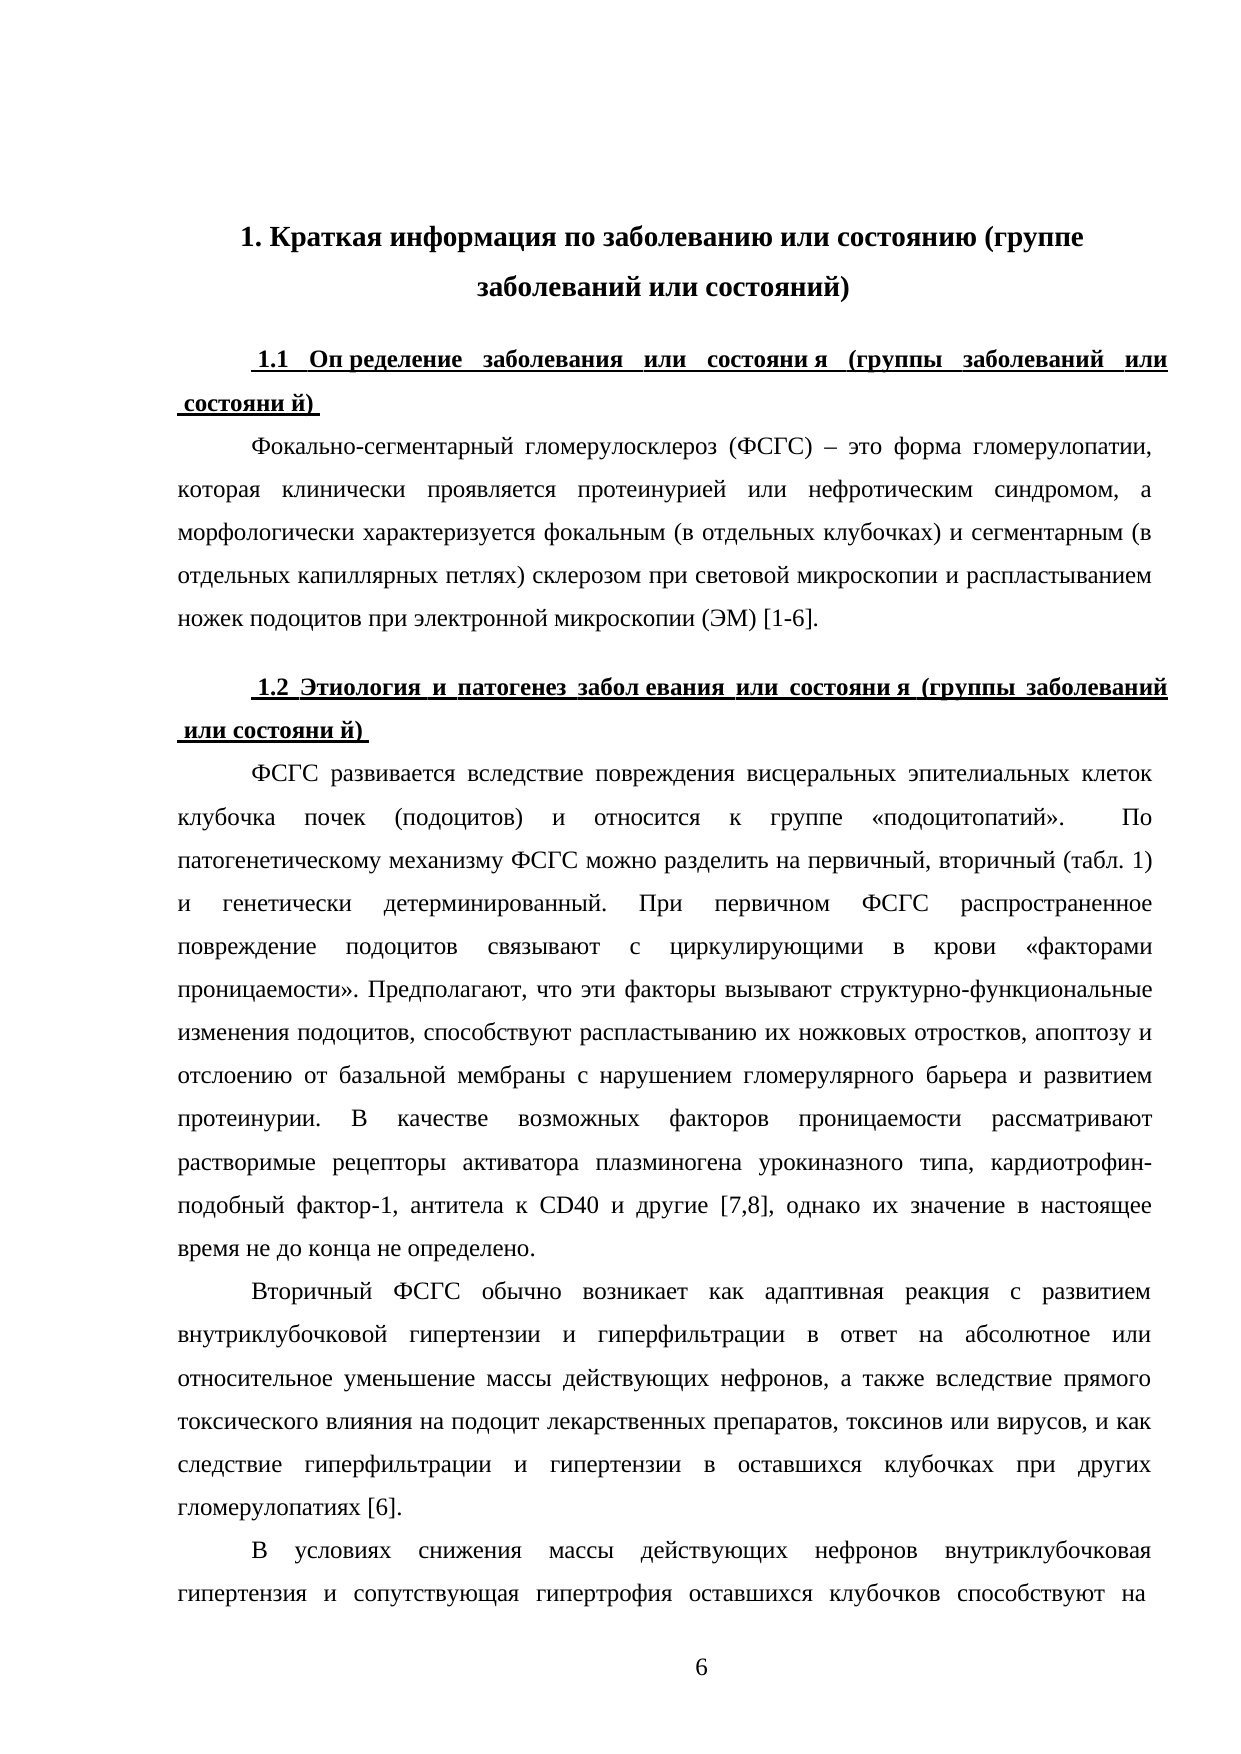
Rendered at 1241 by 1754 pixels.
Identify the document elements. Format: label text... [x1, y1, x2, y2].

text В условиях снижения массы действующих нефронов внутриклубочковая гипертензия и сопутствующая гипертрофия оставшихся клубочков способствуют на [177, 1535, 1152, 1607]
text Вторичный ФСГС обычно возникает как адаптивная реакция с развитием внутриклубочковой гипертензии и гиперфильтрации в ответ на абсолютное или относительное уменьшение массы действующих нефронов, а также вследствие прямого токсического влияния на подоцит лекарственных препаратов, токсинов или вирусов, и как следствие гиперфильтрации и гипертензии в оставшихся клубочках при других гломерулопатиях [6]. [177, 1276, 1151, 1521]
text состояни й) [177, 388, 1169, 417]
subtitle 1.1 Оп ределение заболевания или состояни я (группы заболеваний или [251, 344, 1169, 373]
subtitle 1.2 Этиология и патогенез забол евания или состояни я (группы заболеваний [251, 672, 1169, 701]
text ФСГС развивается вследствие повреждения висцеральных эпителиальных клеток клубочка почек (подоцитов) и относится к группе «подоцитопатий». По патогенетическому механизму ФСГС можно разделить на первичный, вторичный (табл. 1) и генетически детерминированный. При первичном ФСГС распространенное повреждение подоцитов связывают с циркулирующими в крови «факторами проницаемости». Предполагают, что эти факторы вызывают структурно-функциональные изменения подоцитов, способствуют распластыванию их ножковых отростков, апоптозу и отслоению от базальной мембраны с нарушением гломерулярного барьера и развитием протеинурии. В качестве возможных факторов проницаемости рассматривают растворимые рецепторы активатора плазминогена урокиназного типа, кардиотрофин- подобный фактор-1, антитела к CD40 и другие [7,8], однако их значение в настоящее время не до конца не определено. [177, 758, 1152, 1262]
text Фокально-сегментарный гломерулосклероз (ФСГС) – это форма гломерулопатии, которая клинически проявляется протеинурией или нефротическим синдромом, а морфологически характеризуется фокальным (в отдельных клубочках) и сегментарным (в отдельных капиллярных петлях) склерозом при световой микроскопии и распластыванием ножек подоцитов при электронной микроскопии (ЭМ) [1-6]. [177, 431, 1152, 632]
subtitle Краткая информация по заболеванию или состоянию (группе заболеваний или состояний) [240, 219, 1089, 303]
text или состояни й) [177, 715, 1169, 744]
